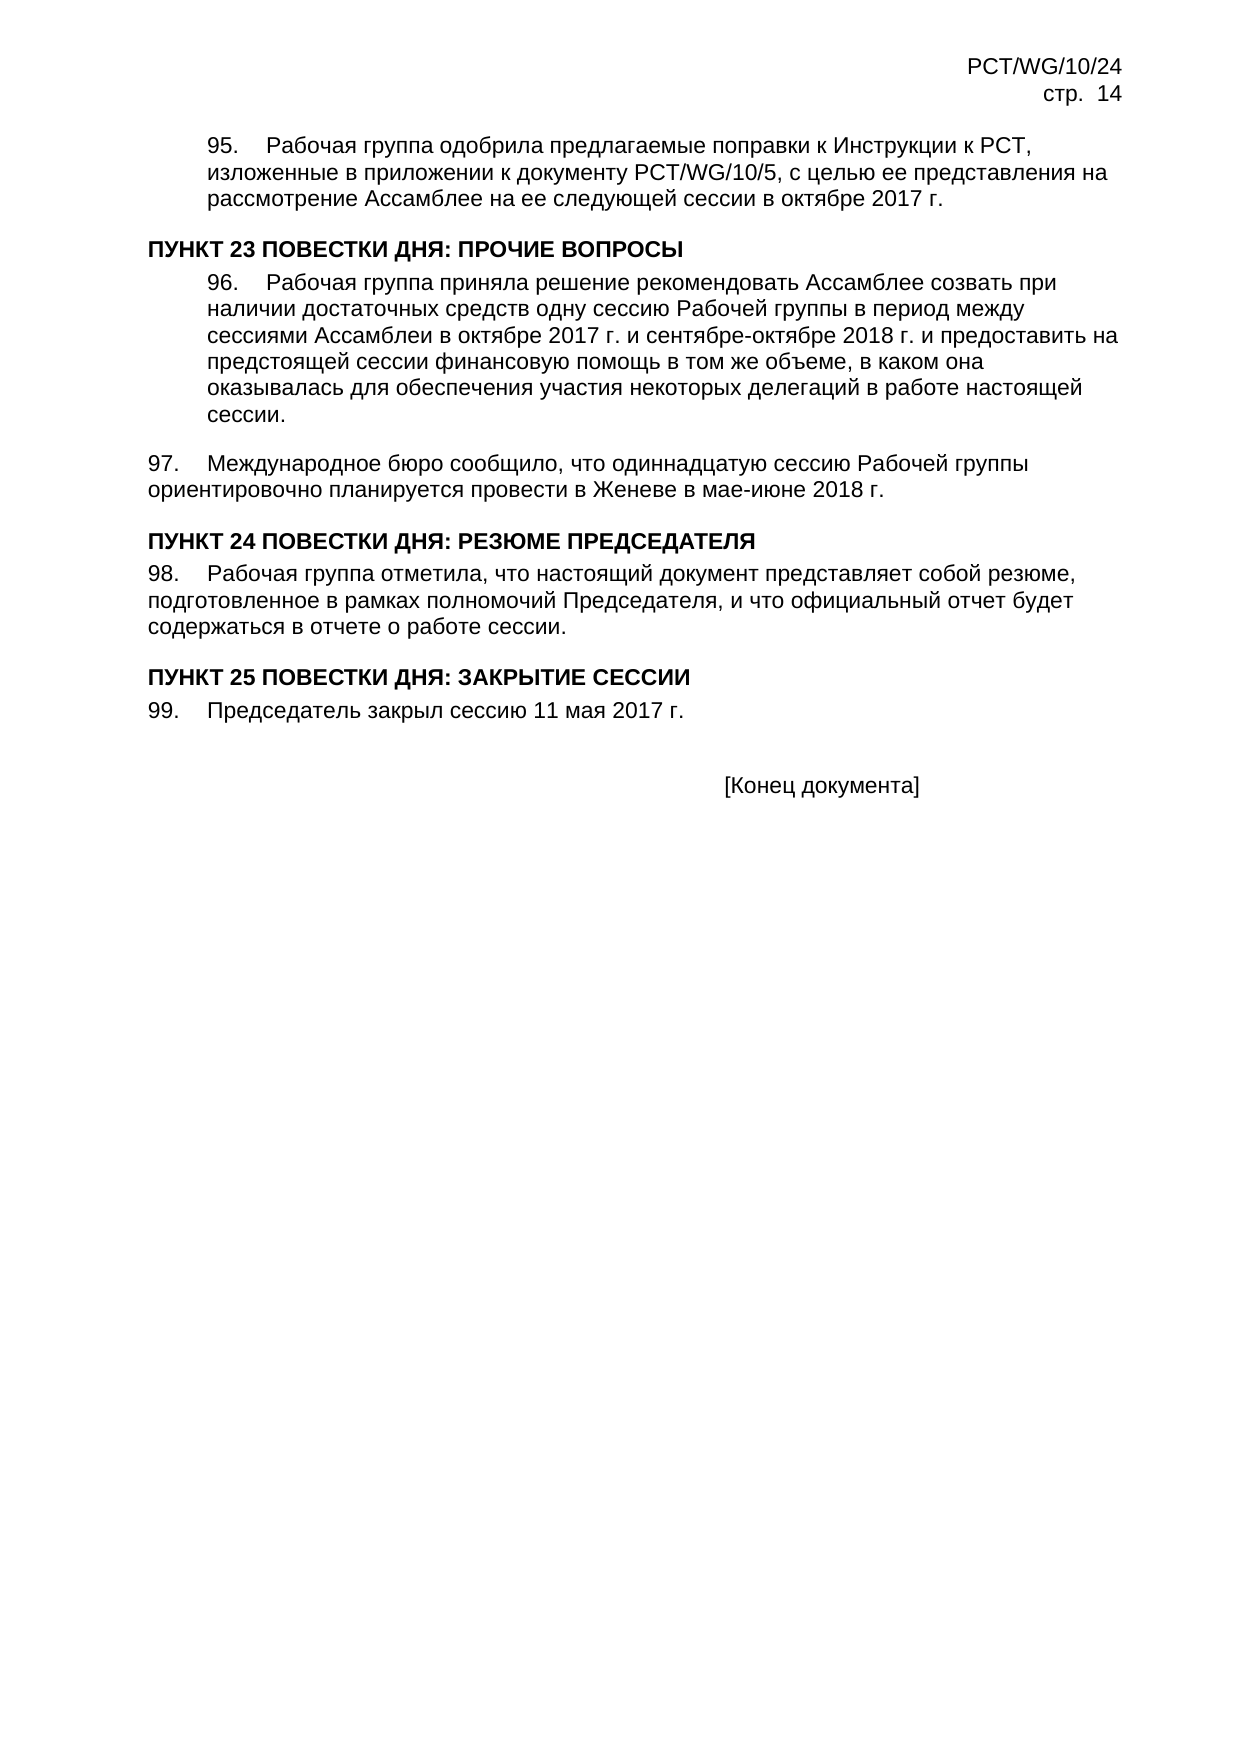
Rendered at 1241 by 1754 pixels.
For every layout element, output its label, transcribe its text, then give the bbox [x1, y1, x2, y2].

text Рабочая группа одобрила предлагаемые поправки к Инструкции к PCT, изложенные в приложении к документу PCT/WG/10/5, с целью ее представления на рассмотрение Ассамблее на ее следующей сессии в октябре 2017 г. [207, 132, 1122, 211]
text Международное бюро сообщило, что одиннадцатую сессию Рабочей группы ориентировочно планируется провести в Женеве в мае-июне 2018 г. [148, 450, 1122, 503]
subtitle пункт 23 повестки дня: Прочие вопросы [148, 236, 1122, 263]
text [Конец документа] [724, 772, 1122, 799]
text Рабочая группа отметила, что настоящий документ представляет собой резюме, подготовленное в рамках полномочий Председателя, и что официальный отчет будет содержаться в отчете о работе сессии. [148, 560, 1122, 639]
subtitle пункт 24 повестки дня: Резюме Председателя [148, 528, 1122, 554]
subtitle пункт 25 повестки дня: Закрытие сессии [148, 664, 1122, 691]
text Председатель закрыл сессию 11 мая 2017 г. [148, 697, 1122, 723]
text Рабочая группа приняла решение рекомендовать Ассамблее созвать при наличии достаточных средств одну сессию Рабочей группы в период между сессиями Ассамблеи в октябре 2017 г. и сентябре-октябре 2018 г. и предоставить на предстоящей сессии финансовую помощь в том же объеме, в каком она оказывалась для обеспечения участия некоторых делегаций в работе настоящей сессии. [207, 269, 1122, 427]
